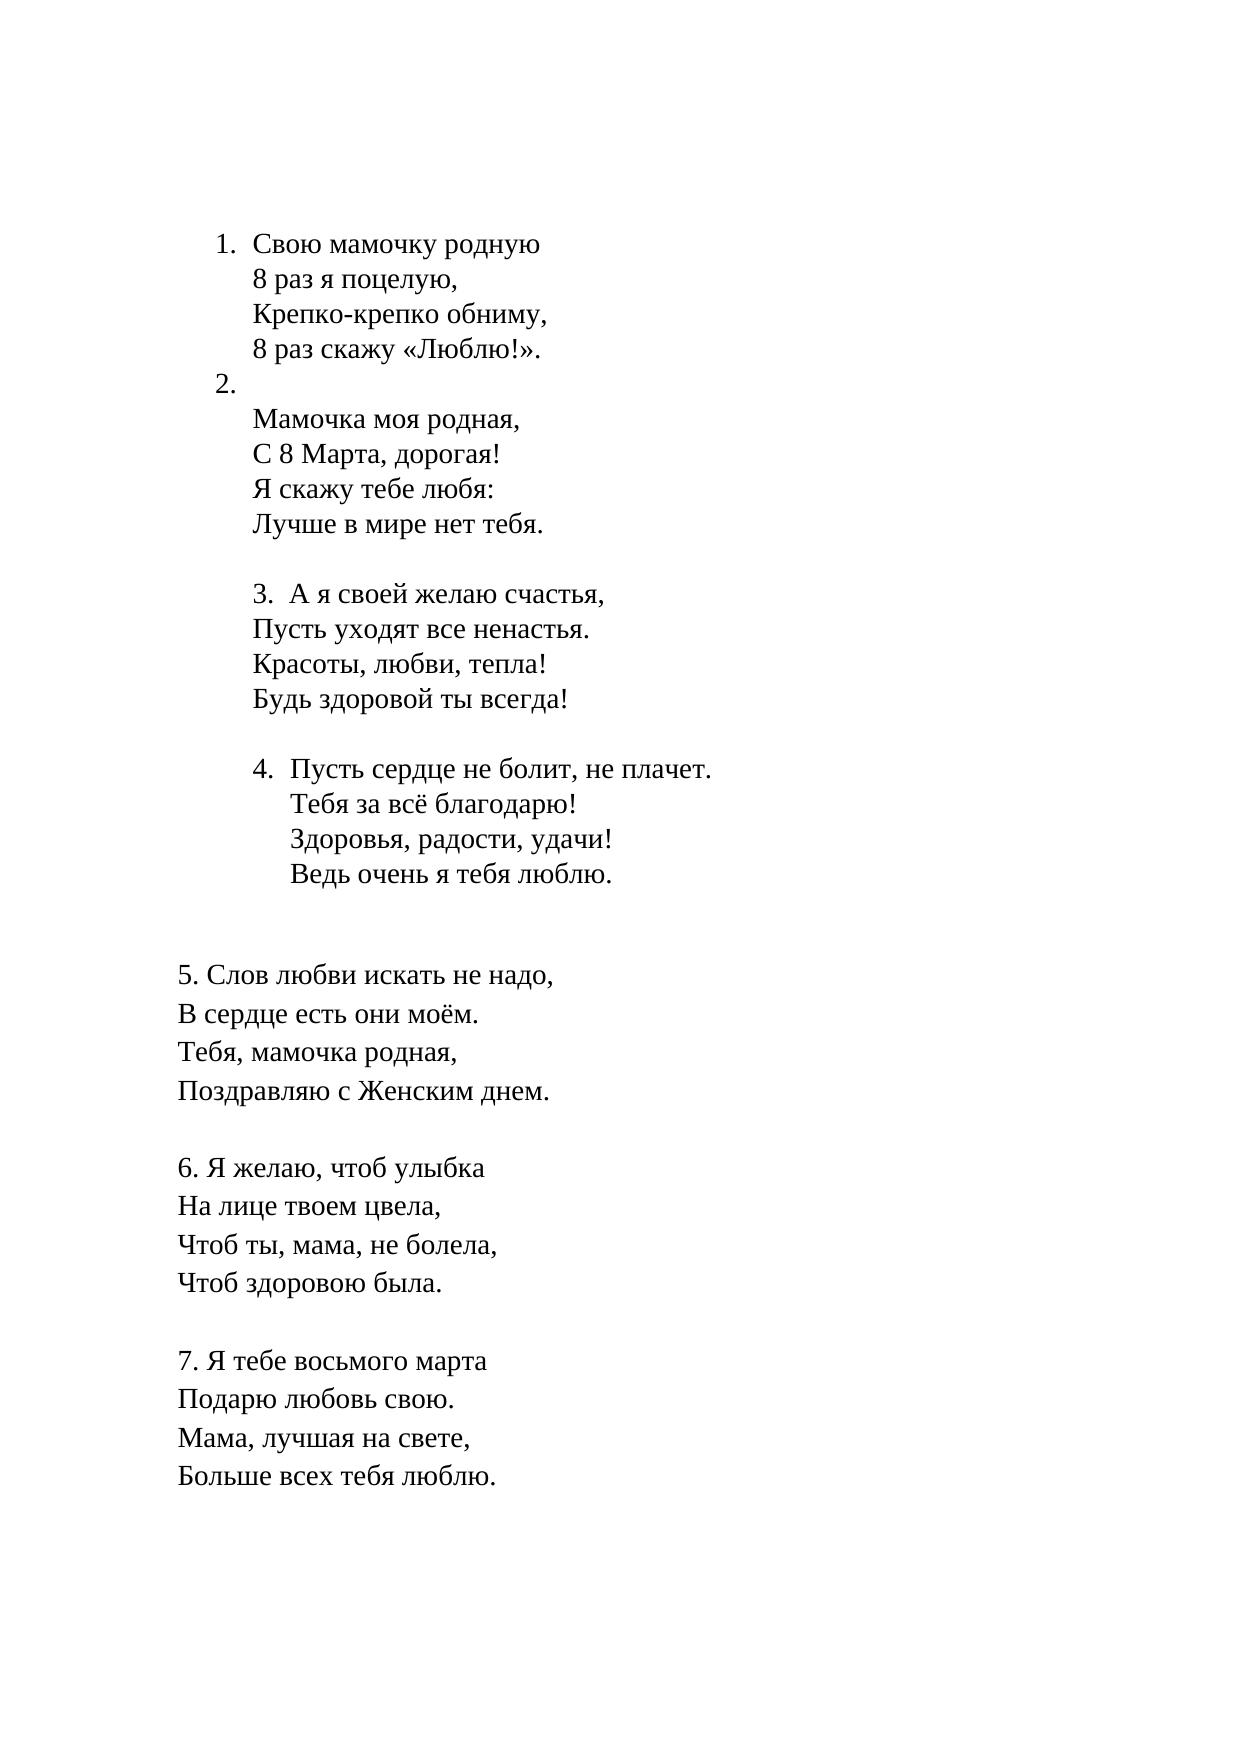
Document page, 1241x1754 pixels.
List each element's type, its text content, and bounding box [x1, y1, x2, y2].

text 5. Слов любви искать не надо, В сердце есть они моём. Тебя, мамочка родная, Поздравляю с Женским днем. 6. Я желаю, чтоб улыбка На лице твоем цвела, Чтоб ты, мама, не болела, Чтоб здоровою была. 7. Я тебе восьмого марта Подарю любовь свою. Мама, лучшая на свете, Больше всех тебя люблю. [177, 919, 1152, 1524]
list Свою мамочку родную 8 раз я поцелую, Крепко-крепко обниму, 8 раз скажу «Люблю!». [215, 224, 1152, 364]
list Пусть сердце не болит, не плачет. Тебя за всё благодарю! Здоровья, радости, удачи! Ведь очень я тебя люблю. [252, 749, 1152, 889]
list Мамочка моя родная, С 8 Марта, дорогая! Я скажу тебе любя: Лучше в мире нет тебя. 3. А я своей желаю счастья, Пусть уходят все ненастья. Красоты, любви, тепла! Будь здоровой ты всегда! [215, 364, 1152, 749]
